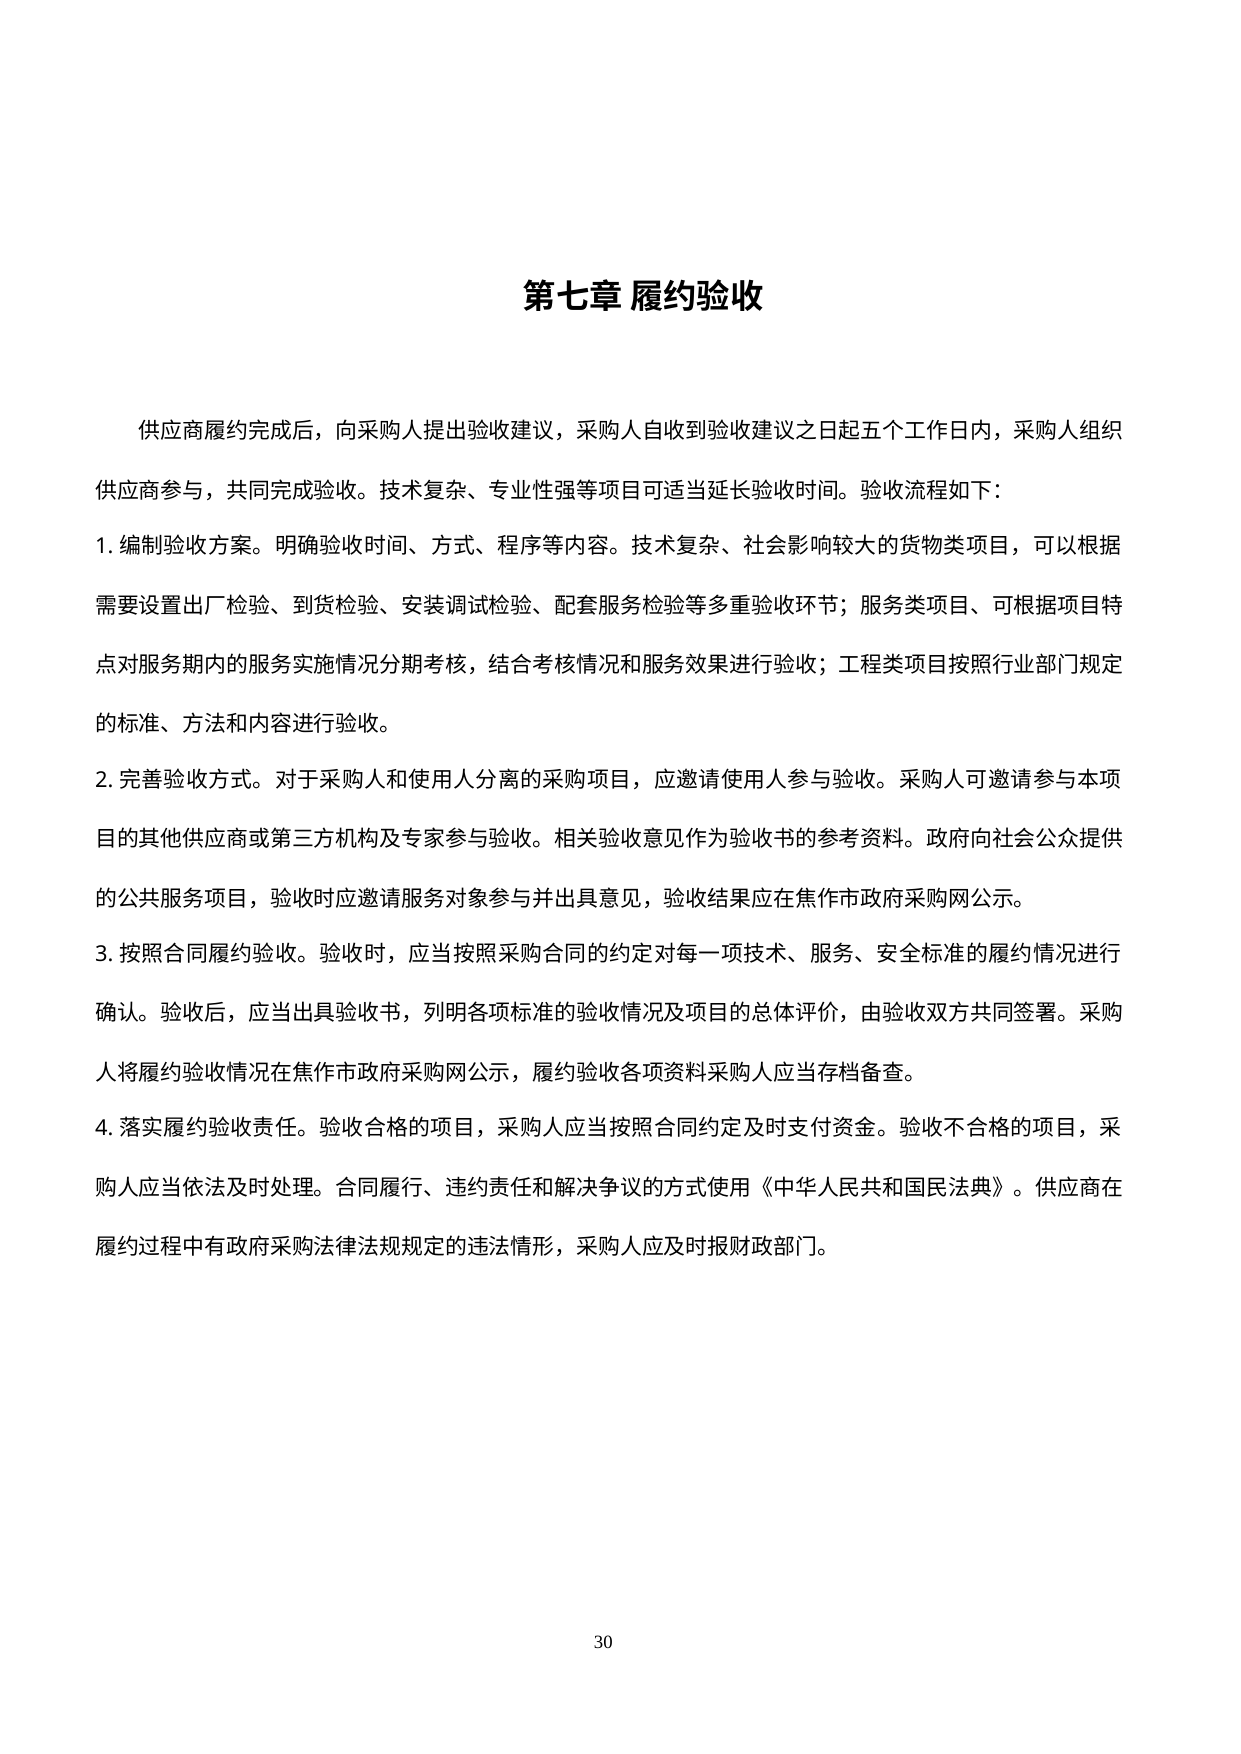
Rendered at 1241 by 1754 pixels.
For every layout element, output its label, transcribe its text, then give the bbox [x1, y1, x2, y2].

list 按照合同履约验收。验收时，应当按照采购合同的约定对每一项技术、服务、安全标准的履约情况进行确认。验收后，应当出具验收书，列明各项标准的验收情况及项目的总体评价，由验收双方共同签署。采购人将履约验收情况在焦作市政府采购网公示，履约验收各项资料采购人应当存档备查。 [95, 932, 1124, 1090]
list 编制验收方案。明确验收时间、方式、程序等内容。技术复杂、社会影响较大的货物类项目，可以根据需要设置出厂检验、到货检验、安装调试检验、配套服务检验等多重验收环节；服务类项目、可根据项目特点对服务期内的服务实施情况分期考核，结合考核情况和服务效果进行验收；工程类项目按照行业部门规定的标准、方法和内容进行验收。 [95, 524, 1124, 742]
list 落实履约验收责任。验收合格的项目，采购人应当按照合同约定及时支付资金。验收不合格的项目，采购人应当依法及时处理。合同履行、违约责任和解决争议的方式使用《中华人民共和国民法典》。供应商在履约过程中有政府采购法律法规规定的违法情形，采购人应及时报财政部门。 [95, 1106, 1124, 1264]
list 完善验收方式。对于采购人和使用人分离的采购项目，应邀请使用人参与验收。采购人可邀请参与本项目的其他供应商或第三方机构及专家参与验收。相关验收意见作为验收书的参考资料。政府向社会公众提供的公共服务项目，验收时应邀请服务对象参与并出具意见，验收结果应在焦作市政府采购网公示。 [95, 758, 1124, 916]
text 第七章 履约验收 [95, 254, 1124, 333]
text 供应商履约完成后，向采购人提出验收建议，采购人自收到验收建议之日起五个工作日内，采购人组织供应商参与，共同完成验收。技术复杂、专业性强等项目可适当延长验收时间。验收流程如下： [95, 409, 1124, 508]
